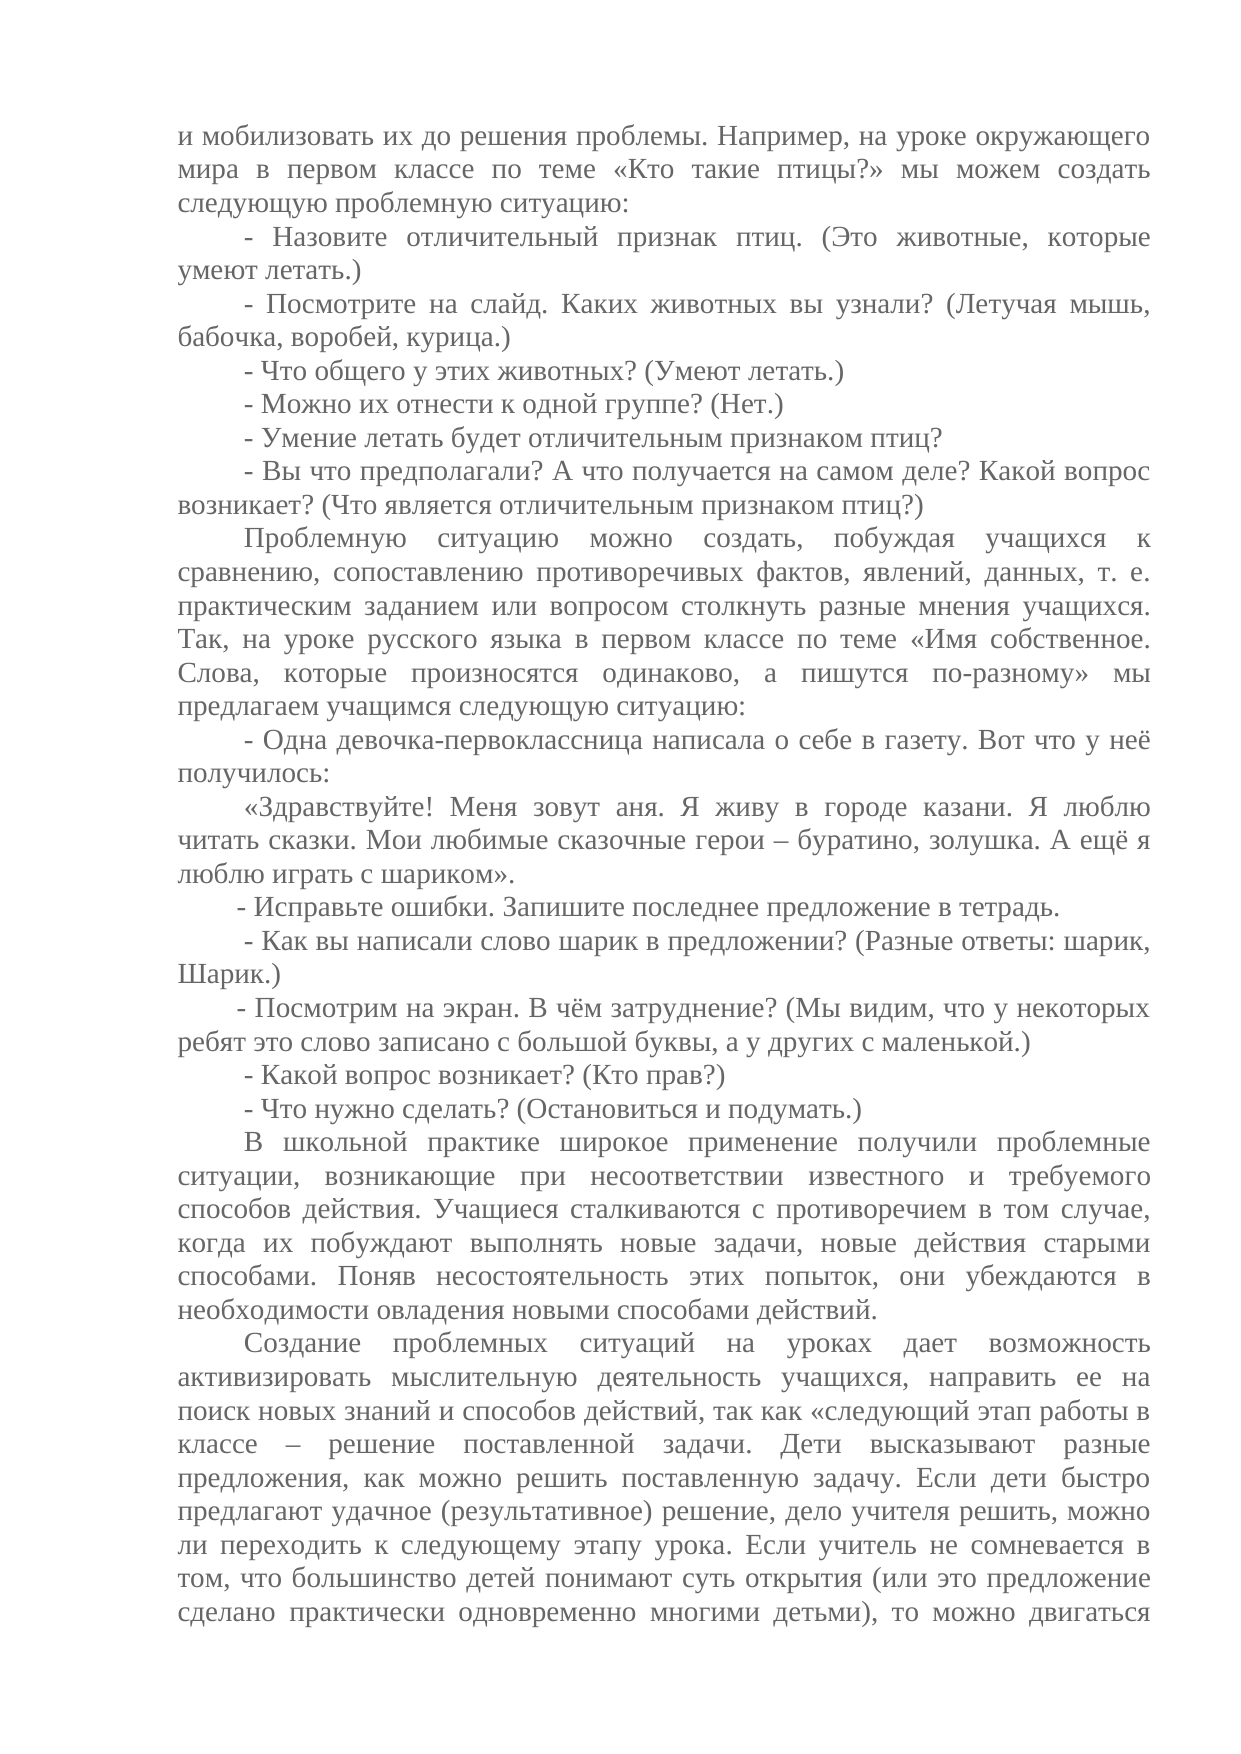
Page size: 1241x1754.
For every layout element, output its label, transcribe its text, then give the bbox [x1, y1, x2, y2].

text - Посмотрите на слайд. Каких животных вы узнали? (Летучая мышь, бабочка, воробей, курица.) [177, 286, 1152, 353]
text - Что общего у этих животных? (Умеют летать.) [177, 353, 1152, 386]
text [177, 1326, 1152, 1627]
text - Можно их отнести к одной группе? (Нет.) [177, 386, 1152, 420]
text - Какой вопрос возникает? (Кто прав?) [177, 1057, 1152, 1091]
text - Одна девочка-первоклассница написала о себе в газету. Вот что у неё получилось: [177, 722, 1152, 789]
text - Исправьте ошибки. Запишите последнее предложение в тетрадь. [177, 889, 1152, 923]
text Проблемную ситуацию можно создать, побуждая учащихся к сравнению, сопоставлению противоречивых фактов, явлений, данных, т. е. практическим заданием или вопросом столкнуть разные мнения учащихся. Так, на уроке русского языка в первом классе по теме «Имя собственное. Слова, которые произносятся одинаково, а пишутся по-разному» мы предлагаем учащимся следующую ситуацию: [177, 521, 1152, 722]
text В школьной практике широкое применение получили проблемные ситуации, возникающие при несоответствии известного и требуемого способов действия. Учащиеся сталкиваются с противоречием в том случае, когда их побуждают выполнять новые задачи, новые действия старыми способами. Поняв несостоятельность этих попыток, они убеждаются в необходимости овладения новыми способами действий. [177, 1124, 1152, 1326]
text - Умение летать будет отличительным признаком птиц? [177, 420, 1152, 453]
text «Здравствуйте! Меня зовут аня. Я живу в городе казани. Я люблю читать сказки. Мои любимые сказочные герои – буратино, золушка. А ещё я люблю играть с шариком». [177, 789, 1152, 889]
text - Посмотрим на экран. В чём затруднение? (Мы видим, что у некоторых ребят это слово записано с большой буквы, а у других с маленькой.) [177, 990, 1152, 1057]
text - Как вы написали слово шарик в предложении? (Разные ответы: шарик, Шарик.) [177, 923, 1152, 990]
text - Назовите отличительный признак птиц. (Это животные, которые умеют летать.) [177, 219, 1152, 286]
text - Что нужно сделать? (Остановиться и подумать.) [177, 1091, 1152, 1124]
text - Вы что предполагали? А что получается на самом деле? Какой вопрос возникает? (Что является отличительным признаком птиц?) [177, 453, 1152, 521]
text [177, 118, 1152, 219]
